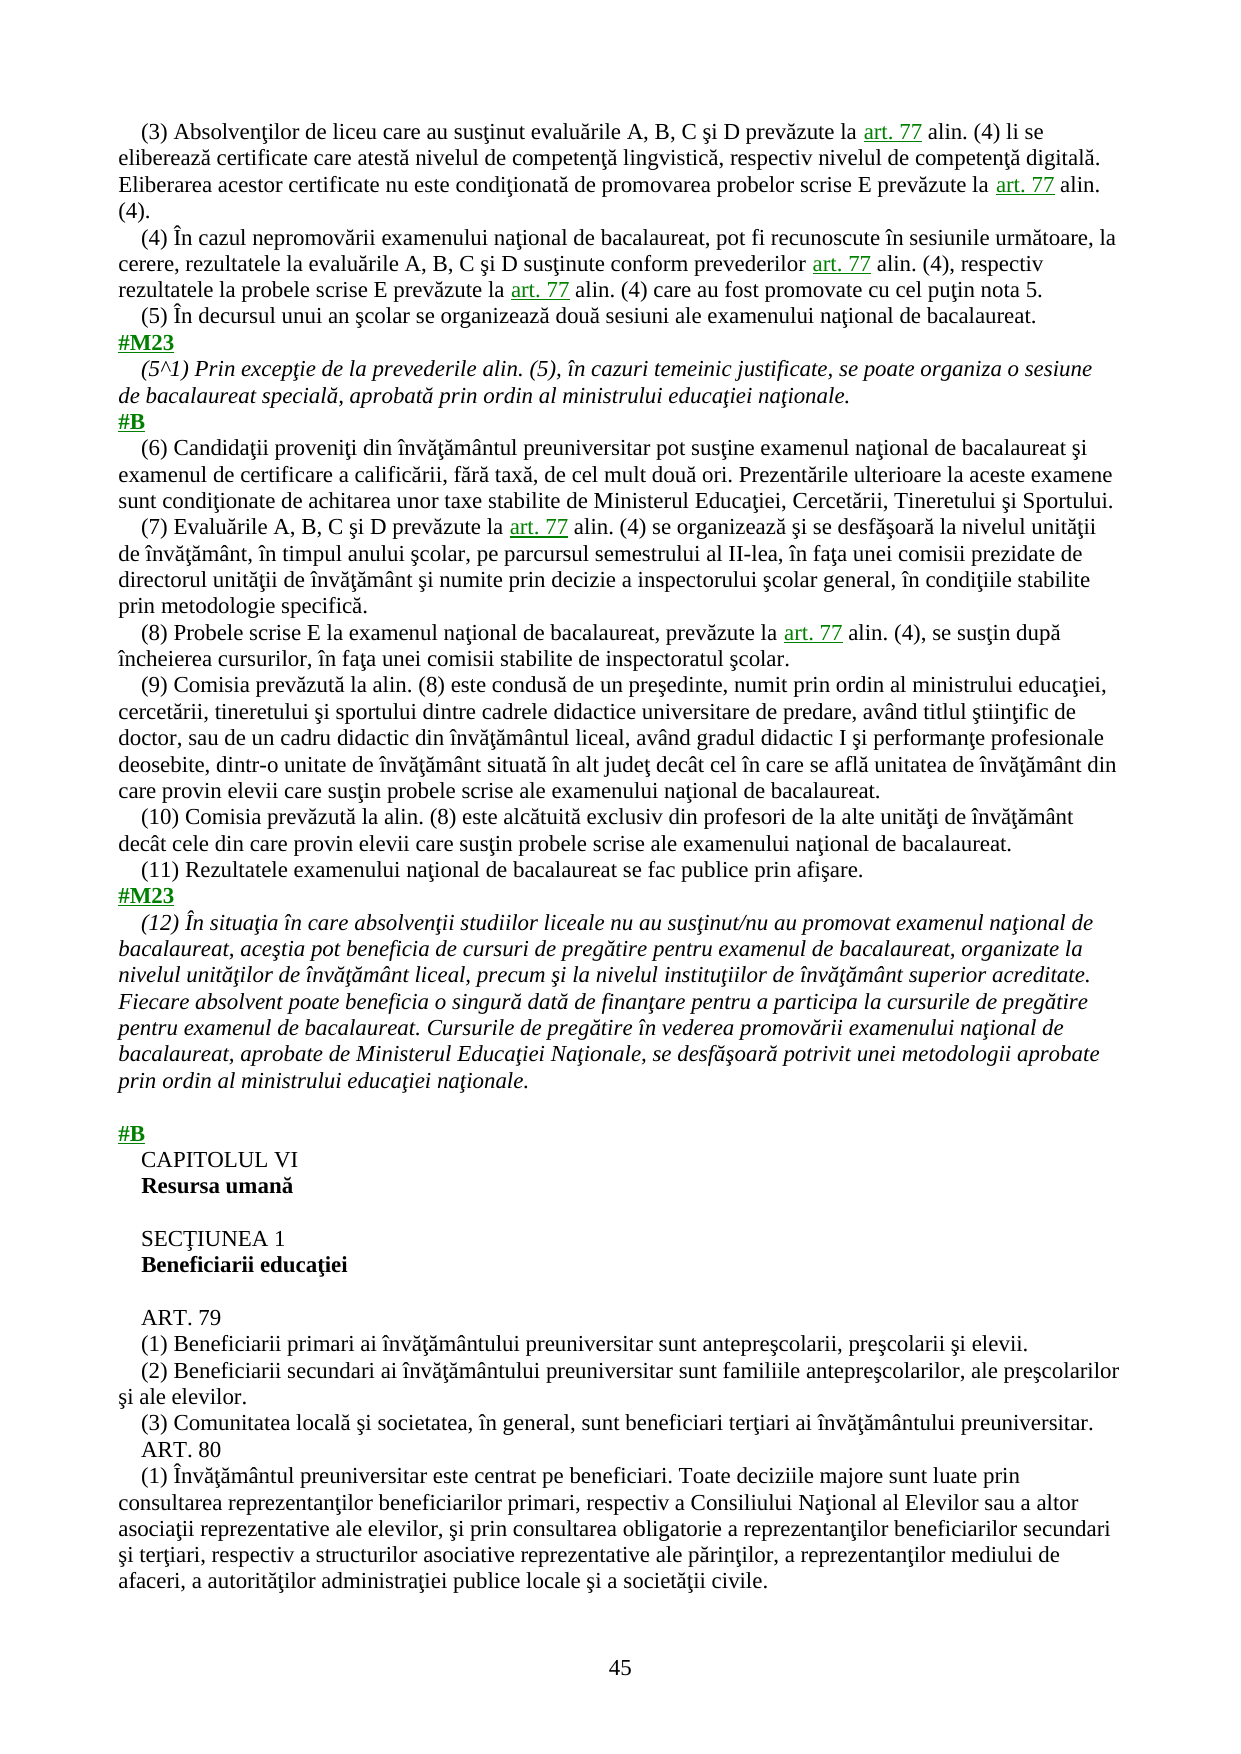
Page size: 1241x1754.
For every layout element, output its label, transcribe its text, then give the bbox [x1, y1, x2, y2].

text #B [118, 408, 1122, 434]
text Beneficiarii educaţiei [118, 1251, 1122, 1278]
text (1) Beneficiarii primari ai învăţământului preuniversitar sunt antepreşcolarii, preşcolarii şi elevii. [118, 1330, 1122, 1357]
text (4) În cazul nepromovării examenului naţional de bacalaureat, pot fi recunoscute în sesiunile următoare, la cerere, rezultatele la evaluările A, B, C şi D susţinute conform prevederilor art. 77 alin. (4), respectiv rezultatele la probele scrise E prevăzute la art. 77 alin. (4) care au fost promovate cu cel puţin nota 5. [118, 223, 1122, 303]
text (11) Rezultatele examenului naţional de bacalaureat se fac publice prin afişare. [118, 856, 1122, 882]
text (3) Comunitatea locală şi societatea, în general, sunt beneficiari terţiari ai învăţământului preuniversitar. [118, 1409, 1122, 1436]
text SECŢIUNEA 1 [118, 1225, 1122, 1251]
text (10) Comisia prevăzută la alin. (8) este alcătuită exclusiv din profesori de la alte unităţi de învăţământ decât cele din care provin elevii care susţin probele scrise ale examenului naţional de bacalaureat. [118, 803, 1122, 856]
text CAPITOLUL VI [118, 1146, 1122, 1172]
text #B [118, 1119, 1122, 1146]
text (8) Probele scrise E la examenul naţional de bacalaureat, prevăzute la art. 77 alin. (4), se susţin după încheierea cursurilor, în faţa unei comisii stabilite de inspectoratul şcolar. [118, 619, 1122, 672]
text (9) Comisia prevăzută la alin. (8) este condusă de un preşedinte, numit prin ordin al ministrului educaţiei, cercetării, tineretului şi sportului dintre cadrele didactice universitare de predare, având titlul ştiinţific de doctor, sau de un cadru didactic din învăţământul liceal, având gradul didactic I şi performanţe profesionale deosebite, dintr-o unitate de învăţământ situată în alt judeţ decât cel în care se află unitatea de învăţământ din care provin elevii care susţin probele scrise ale examenului naţional de bacalaureat. [118, 672, 1122, 803]
text #M23 [118, 329, 1122, 355]
text (3) Absolvenţilor de liceu care au susţinut evaluările A, B, C şi D prevăzute la art. 77 alin. (4) li se eliberează certificate care atestă nivelul de competenţă lingvistică, respectiv nivelul de competenţă digitală. Eliberarea acestor certificate nu este condiţionată de promovarea probelor scrise E prevăzute la art. 77 alin. (4). [118, 118, 1122, 223]
text (7) Evaluările A, B, C şi D prevăzute la art. 77 alin. (4) se organizează şi se desfăşoară la nivelul unităţii de învăţământ, în timpul anului şcolar, pe parcursul semestrului al II-lea, în faţa unei comisii prezidate de directorul unităţii de învăţământ şi numite prin decizie a inspectorului şcolar general, în condiţiile stabilite prin metodologie specifică. [118, 513, 1122, 619]
text ART. 80 [118, 1436, 1122, 1462]
text (12) În situaţia în care absolvenţii studiilor liceale nu au susţinut/nu au promovat examenul naţional de bacalaureat, aceştia pot beneficia de cursuri de pregătire pentru examenul de bacalaureat, organizate la nivelul unităţilor de învăţământ liceal, precum şi la nivelul instituţiilor de învăţământ superior acreditate. Fiecare absolvent poate beneficia o singură dată de finanţare pentru a participa la cursurile de pregătire pentru examenul de bacalaureat. Cursurile de pregătire în vederea promovării examenului naţional de bacalaureat, aprobate de Ministerul Educaţiei Naţionale, se desfăşoară potrivit unei metodologii aprobate prin ordin al ministrului educaţiei naţionale. [118, 909, 1122, 1093]
text #M23 [118, 882, 1122, 909]
text ART. 79 [118, 1304, 1122, 1330]
text (5^1) Prin excepţie de la prevederile alin. (5), în cazuri temeinic justificate, se poate organiza o sesiune de bacalaureat specială, aprobată prin ordin al ministrului educaţiei naţionale. [118, 355, 1122, 408]
text (1) Învăţământul preuniversitar este centrat pe beneficiari. Toate deciziile majore sunt luate prin consultarea reprezentanţilor beneficiarilor primari, respectiv a Consiliului Naţional al Elevilor sau a altor asociaţii reprezentative ale elevilor, şi prin consultarea obligatorie a reprezentanţilor beneficiarilor secundari şi terţiari, respectiv a structurilor asociative reprezentative ale părinţilor, a reprezentanţilor mediului de afaceri, a autorităţilor administraţiei publice locale şi a societăţii civile. [118, 1462, 1122, 1594]
text (2) Beneficiarii secundari ai învăţământului preuniversitar sunt familiile antepreşcolarilor, ale preşcolarilor şi ale elevilor. [118, 1357, 1122, 1409]
text (5) În decursul unui an şcolar se organizează două sesiuni ale examenului naţional de bacalaureat. [118, 303, 1122, 329]
text Resursa umană [118, 1172, 1122, 1199]
text (6) Candidaţii proveniţi din învăţământul preuniversitar pot susţine examenul naţional de bacalaureat şi examenul de certificare a calificării, fără taxă, de cel mult două ori. Prezentările ulterioare la aceste examene sunt condiţionate de achitarea unor taxe stabilite de Ministerul Educaţiei, Cercetării, Tineretului şi Sportului. [118, 434, 1122, 513]
